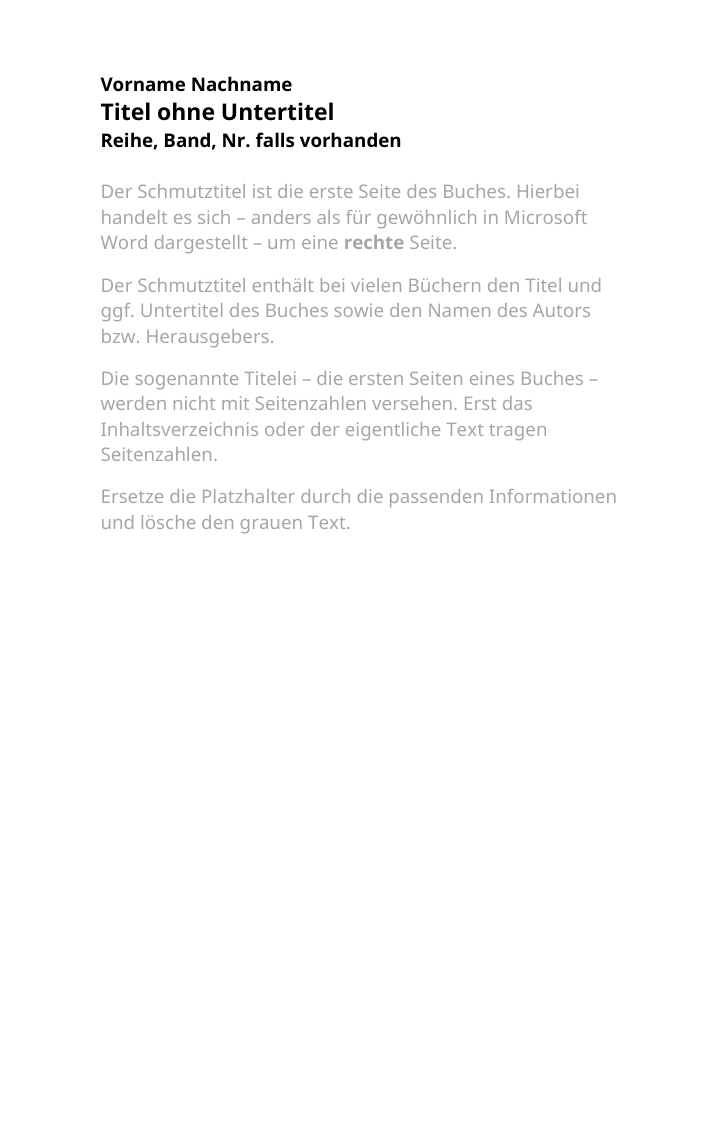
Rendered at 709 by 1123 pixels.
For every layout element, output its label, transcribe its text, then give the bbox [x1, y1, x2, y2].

text Reihe, Band, Nr. falls vorhanden [100, 128, 620, 153]
text Vorname Nachname [100, 71, 620, 96]
text Die sogenannte Titelei – die ersten Seiten eines Buches – werden nicht mit Seitenzahlen versehen. Erst das Inhaltsverzeichnis oder der eigentliche Text tragen Seitenzahlen. [100, 365, 620, 467]
text Ersetze die Platzhalter durch die passenden Informationen und lösche den grauen Text. [100, 484, 620, 535]
text Der Schmutztitel ist die erste Seite des Buches. Hierbei handelt es sich – anders als für gewöhnlich in Microsoft Word dargestellt – um eine rechte Seite. [100, 179, 620, 255]
text Der Schmutztitel enthält bei vielen Büchern den Titel und ggf. Untertitel des Buches sowie den Namen des Autors bzw. Herausgebers. [100, 272, 620, 348]
text Titel ohne Untertitel [100, 96, 620, 128]
